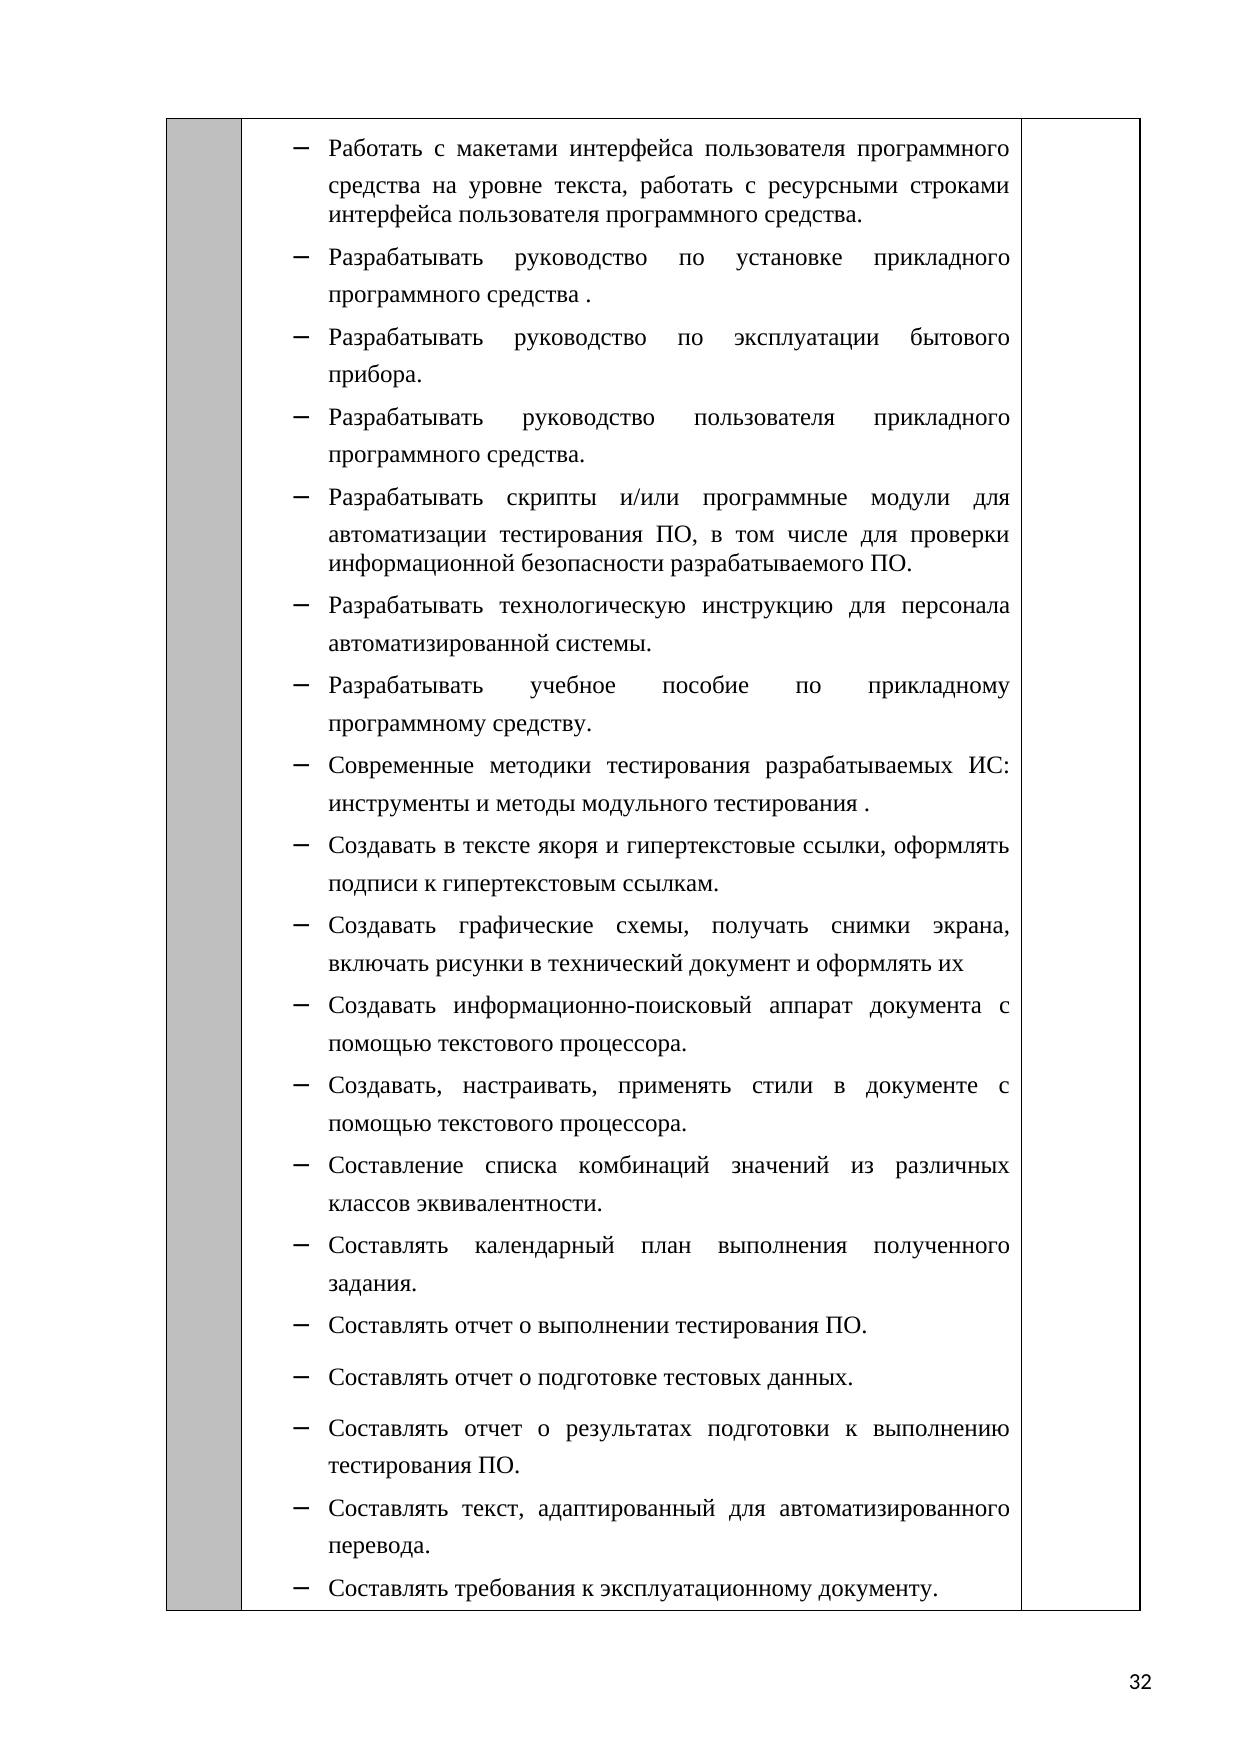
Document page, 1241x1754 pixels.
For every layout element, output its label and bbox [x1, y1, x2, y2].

table_cell [242, 119, 1021, 1610]
